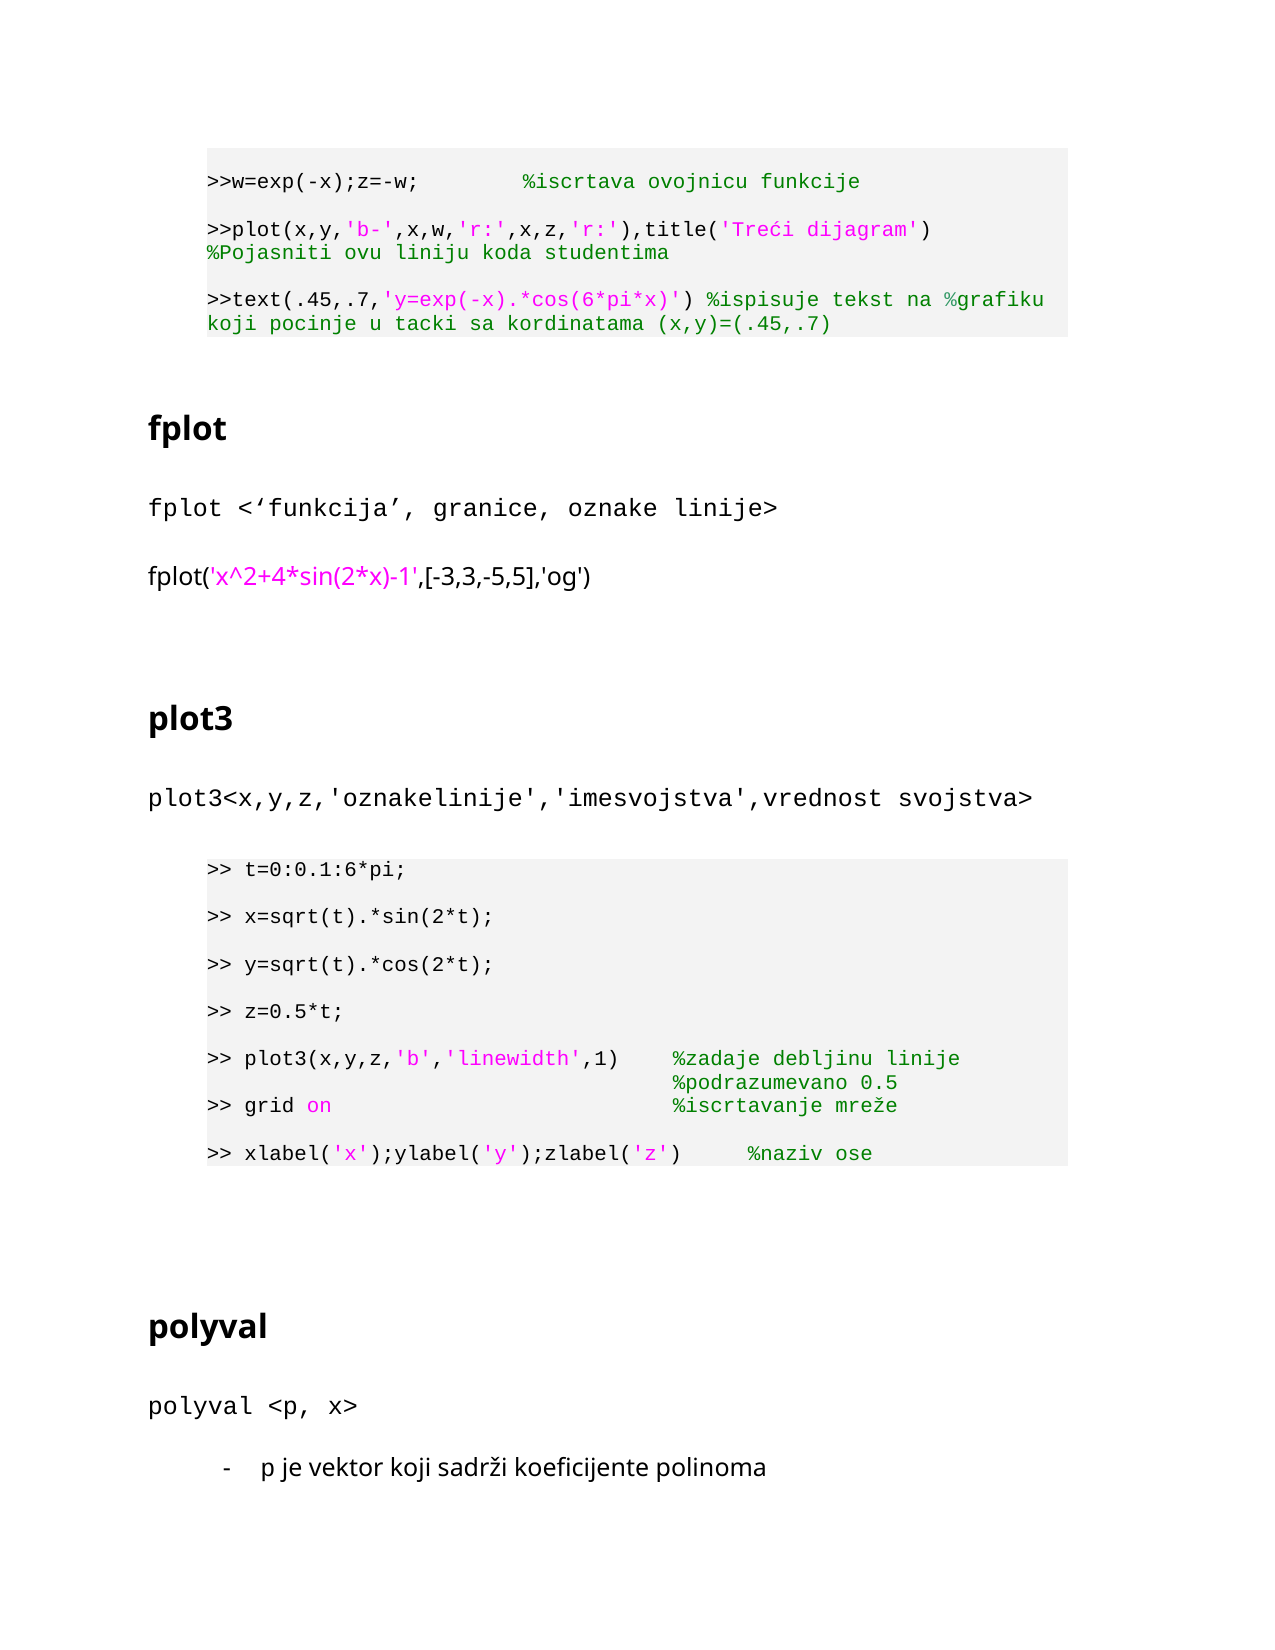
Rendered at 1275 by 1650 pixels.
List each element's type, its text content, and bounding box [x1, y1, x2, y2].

text %podrazumevano 0.5 [207, 1072, 1068, 1095]
text >>w=exp(-x);z=-w; %iscrtava ovojnicu funkcije [207, 148, 1068, 195]
text >>plot(x,y,'b-',x,w,'r:',x,z,'r:'),title('Treći dijagram') [207, 195, 1068, 242]
text >> xlabel('x');ylabel('y');zlabel('z') %naziv ose [207, 1143, 1068, 1166]
text polyval [148, 1303, 1127, 1348]
text >> plot3(x,y,z,'b','linewidth',1) %zadaje debljinu linije [207, 1048, 1068, 1072]
text >> grid on %iscrtavanje mreže [207, 1095, 1068, 1119]
text plot3 [148, 694, 1127, 740]
text fplot [148, 405, 1127, 450]
text fplot <‘funkcija’, granice, oznake linije> [148, 496, 1127, 524]
text >> t=0:0.1:6*pi; [207, 859, 1068, 883]
text >> x=sqrt(t).*sin(2*t); [207, 906, 1068, 930]
text %Pojasniti ovu liniju koda studentima >>text(.45,.7,'y=exp(-x).*cos(6*pi*x)') %ispisuje tekst na %grafiku koji pocinje u tacki sa kordinatama (x,y)=(.45,.7) [207, 242, 1068, 337]
text plot3<x,y,z,'oznakelinije','imesvojstva',vrednost svojstva> [148, 785, 1127, 813]
text >> z=0.5*t; [207, 1001, 1068, 1024]
list p je vektor koji sadrži koeficijente polinoma [223, 1450, 1127, 1484]
text >> y=sqrt(t).*cos(2*t); [207, 953, 1068, 977]
text polyval <p, x> [148, 1393, 1127, 1422]
text fplot('x^2+4*sin(2*x)-1',[-3,3,-5,5],'og') [148, 558, 1127, 592]
